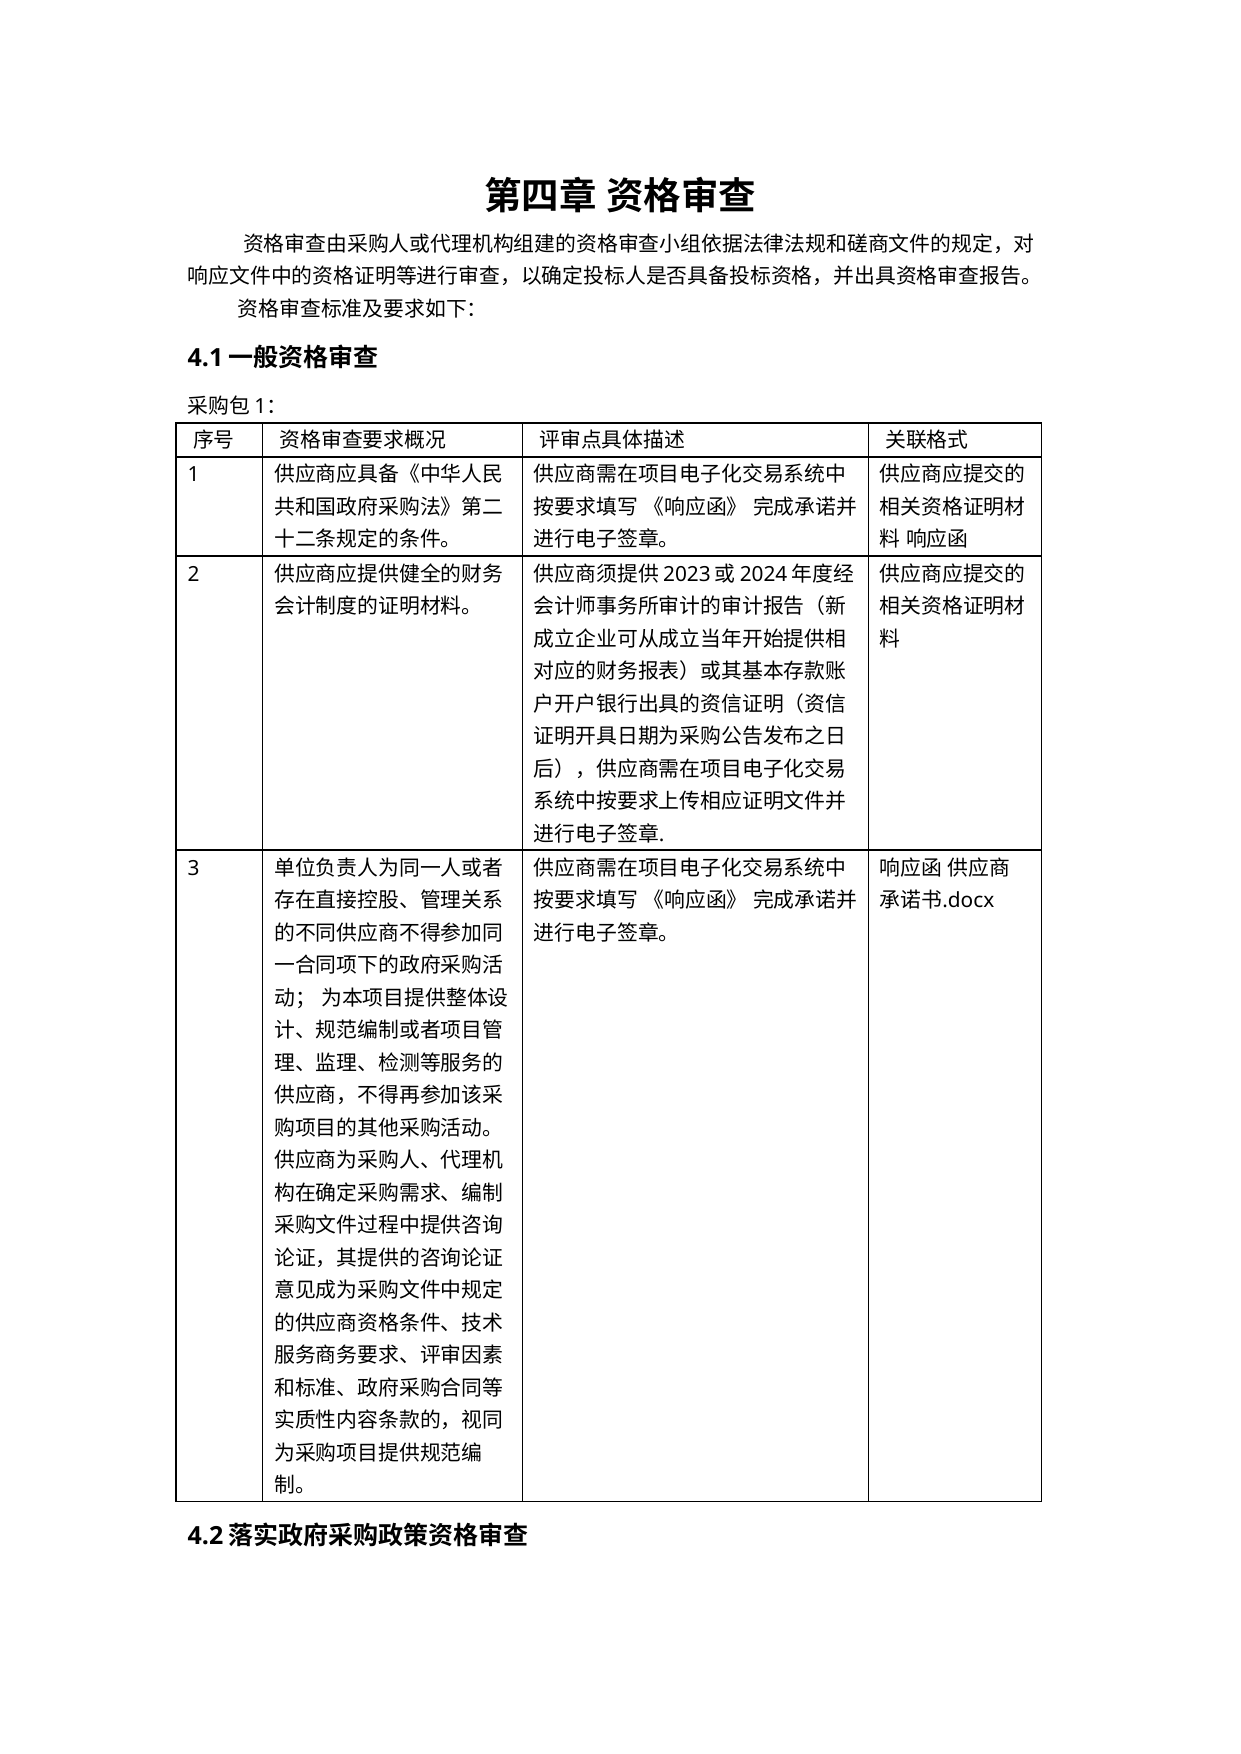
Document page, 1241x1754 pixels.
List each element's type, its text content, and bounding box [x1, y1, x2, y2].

text 4.1一般资格审查 [187, 324, 1053, 389]
text 4.2落实政府采购政策资格审查 [187, 1502, 1053, 1567]
table_header 序号 [177, 424, 262, 456]
table_header 资格审查要求概况 [263, 424, 522, 456]
text 资格审查标准及要求如下： [187, 292, 1053, 324]
table_cell 1 [177, 458, 262, 555]
text 第四章 资格审查 [187, 162, 1053, 227]
table_cell 响应函 供应商承诺书.docx [869, 851, 1041, 1501]
table_cell 单位负责人为同一人或者存在直接控股、管理关系的不同供应商不得参加同一合同项下的政府采购活动； 为本项目提供整体设计、规范编制或者项目管理、监理、检测等服务的供应商，不得再参加该采购项目的其他采购活动。供应商为采购人、代理机构在确定采购需求、编制采购文件过程中提供咨询论证，其提供的咨询论证意见成为采购文件中规定的供应商资格条件、技术服务商务要求、评审因素和标准、政府采购合同等实质性内容条款的，视同为采购项目提供规范编制。 [263, 851, 522, 1501]
text 资格审查由采购人或代理机构组建的资格审查小组依据法律法规和磋商文件的规定，对响应文件中的资格证明等进行审查，以确定投标人是否具备投标资格，并出具资格审查报告。 [187, 227, 1053, 292]
text 采购包1： [187, 389, 1053, 422]
table_cell 供应商应提供健全的财务会计制度的证明材料。 [263, 557, 522, 849]
table_cell 2 [177, 557, 262, 849]
table_cell 供应商应具备《中华人民共和国政府采购法》第二十二条规定的条件。 [263, 458, 522, 555]
table_header 评审点具体描述 [523, 424, 868, 456]
table_header 关联格式 [869, 424, 1041, 456]
table_cell 供应商须提供2023或2024年度经会计师事务所审计的审计报告（新成立企业可从成立当年开始提供相对应的财务报表）或其基本存款账户开户银行出具的资信证明（资信证明开具日期为采购公告发布之日后），供应商需在项目电子化交易系统中按要求上传相应证明文件并进行电子签章. [523, 557, 868, 849]
table_cell 供应商应提交的相关资格证明材料 响应函 [869, 458, 1041, 555]
table_cell 供应商需在项目电子化交易系统中按要求填写 《响应函》 完成承诺并进行电子签章。 [523, 851, 868, 1501]
table_cell 供应商需在项目电子化交易系统中按要求填写 《响应函》 完成承诺并进行电子签章。 [523, 458, 868, 555]
table_cell 供应商应提交的相关资格证明材料 [869, 557, 1041, 849]
table_cell 3 [177, 851, 262, 1501]
